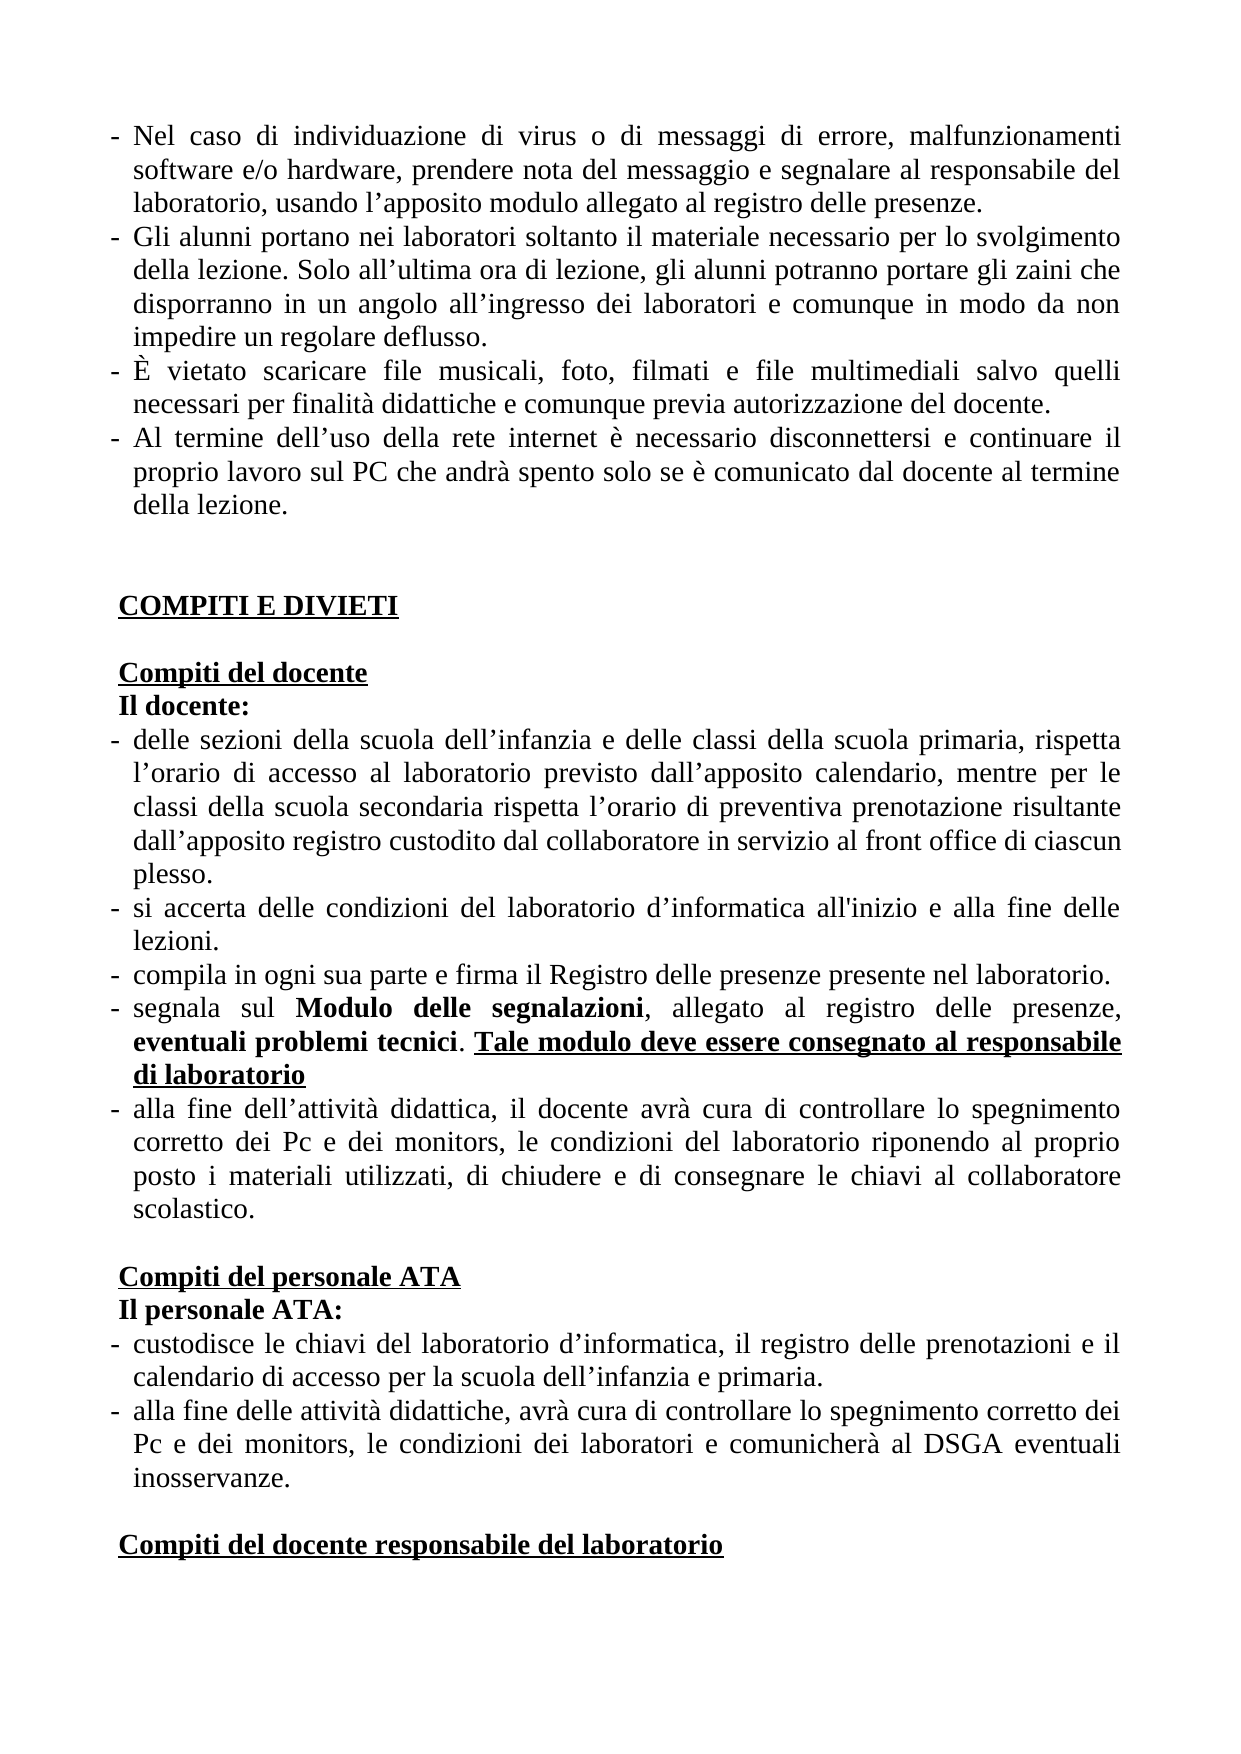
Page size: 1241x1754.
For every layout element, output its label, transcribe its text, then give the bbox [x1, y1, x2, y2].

list alla fine delle attività didattiche, avrà cura di controllare lo spegnimento corretto dei Pc e dei monitors, le condizioni dei laboratori e comunicherà al DSGA eventuali inosservanze. [110, 1393, 1122, 1493]
text Il personale ATA: [118, 1292, 1122, 1326]
list Gli alunni portano nei laboratori soltanto il materiale necessario per lo svolgimento della lezione. Solo all’ultima ora di lezione, gli alunni potranno portare gli zaini che disporranno in un angolo all’ingresso dei laboratori e comunque in modo da non impedire un regolare deflusso. [110, 219, 1122, 353]
list compila in ogni sua parte e firma il Registro delle presenze presente nel laboratorio. [110, 957, 1122, 990]
text COMPITI E DIVIETI [118, 588, 1122, 621]
list Al termine dell’uso della rete internet è necessario disconnettersi e continuare il proprio lavoro sul PC che andrà spento solo se è comunicato dal docente al termine della lezione. [110, 420, 1122, 521]
list custodisce le chiavi del laboratorio d’informatica, il registro delle prenotazioni e il calendario di accesso per la scuola dell’infanzia e primaria. [110, 1326, 1122, 1393]
text Compiti del docente responsabile del laboratorio [118, 1527, 1122, 1561]
list È vietato scaricare file musicali, foto, filmati e file multimediali salvo quelli necessari per finalità didattiche e comunque previa autorizzazione del docente. [110, 353, 1122, 420]
text Compiti del personale ATA [118, 1259, 1122, 1292]
list segnala sul Modulo delle segnalazioni, allegato al registro delle presenze, eventuali problemi tecnici. Tale modulo deve essere consegnato al responsabile di laboratorio [110, 990, 1122, 1091]
text Compiti del docente [118, 655, 1122, 688]
text Il docente: [118, 688, 1122, 722]
list delle sezioni della scuola dell’infanzia e delle classi della scuola primaria, rispetta l’orario di accesso al laboratorio previsto dall’apposito calendario, mentre per le classi della scuola secondaria rispetta l’orario di preventiva prenotazione risultante dall’apposito registro custodito dal collaboratore in servizio al front office di ciascun plesso. [110, 722, 1122, 890]
list si accerta delle condizioni del laboratorio d’informatica all'inizio e alla fine delle lezioni. [110, 890, 1122, 957]
list Nel caso di individuazione di virus o di messaggi di errore, malfunzionamenti software e/o hardware, prendere nota del messaggio e segnalare al responsabile del laboratorio, usando l’apposito modulo allegato al registro delle presenze. [110, 118, 1122, 219]
list alla fine dell’attività didattica, il docente avrà cura di controllare lo spegnimento corretto dei Pc e dei monitors, le condizioni del laboratorio riponendo al proprio posto i materiali utilizzati, di chiudere e di consegnare le chiavi al collaboratore scolastico. [110, 1091, 1122, 1225]
